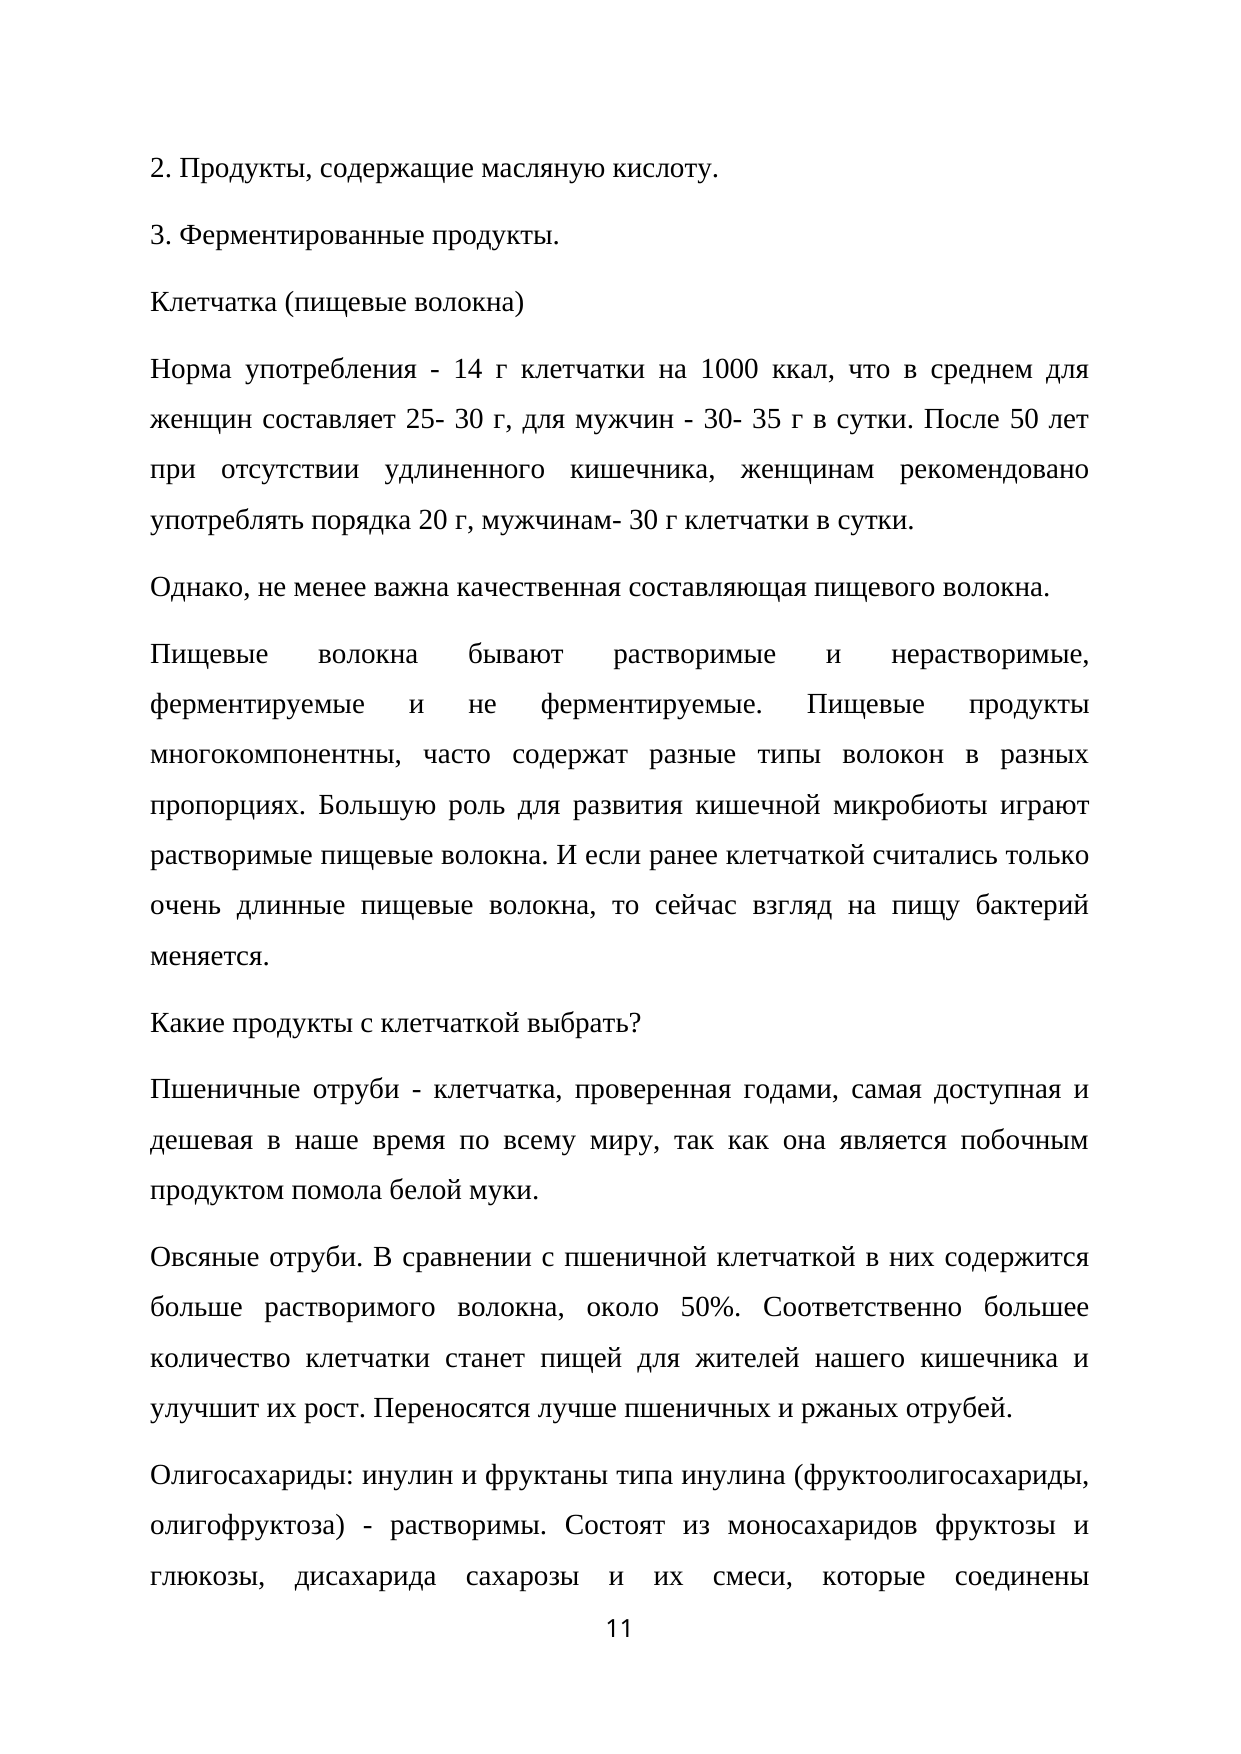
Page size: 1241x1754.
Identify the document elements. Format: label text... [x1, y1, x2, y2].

text Пищевые волокна бывают растворимые и нерастворимые, ферментируемые и не ферментируемые. Пищевые продукты многокомпонентны, часто содержат разные типы волокон в разных пропорциях. Большую роль для развития кишечной микробиоты играют растворимые пищевые волокна. И если ранее клетчаткой считались только очень длинные пищевые волокна, то сейчас взгляд на пищу бактерий меняется. [150, 636, 1090, 971]
text Однако, не менее важна качественная составляющая пищевого волокна. [150, 569, 1090, 602]
text Какие продукты с клетчаткой выбрать? [150, 1005, 1090, 1038]
text 3. Ферментированные продукты. [150, 217, 1090, 251]
text Норма употребления - 14 г клетчатки на 1000 ккал, что в среднем для женщин составляет 25- 30 г, для мужчин - 30- 35 г в сутки. После 50 лет при отсутствии удлиненного кишечника, женщинам рекомендовано употреблять порядка 20 г, мужчинам- 30 г клетчатки в сутки. [150, 351, 1090, 535]
text Клетчатка (пищевые волокна) [150, 284, 1090, 317]
text Пшеничные отруби - клетчатка, проверенная годами, самая доступная и дешевая в наше время по всему миру, так как она является побочным продуктом помола белой муки. [150, 1072, 1090, 1206]
text 2. Продукты, содержащие масляную кислоту. [150, 150, 1090, 183]
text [150, 1457, 1090, 1591]
text Овсяные отруби. В сравнении с пшеничной клетчаткой в них содержится больше растворимого волокна, около 50%. Соответственно большее количество клетчатки станет пищей для жителей нашего кишечника и улучшит их рост. Переносятся лучше пшеничных и ржаных отрубей. [150, 1239, 1090, 1424]
